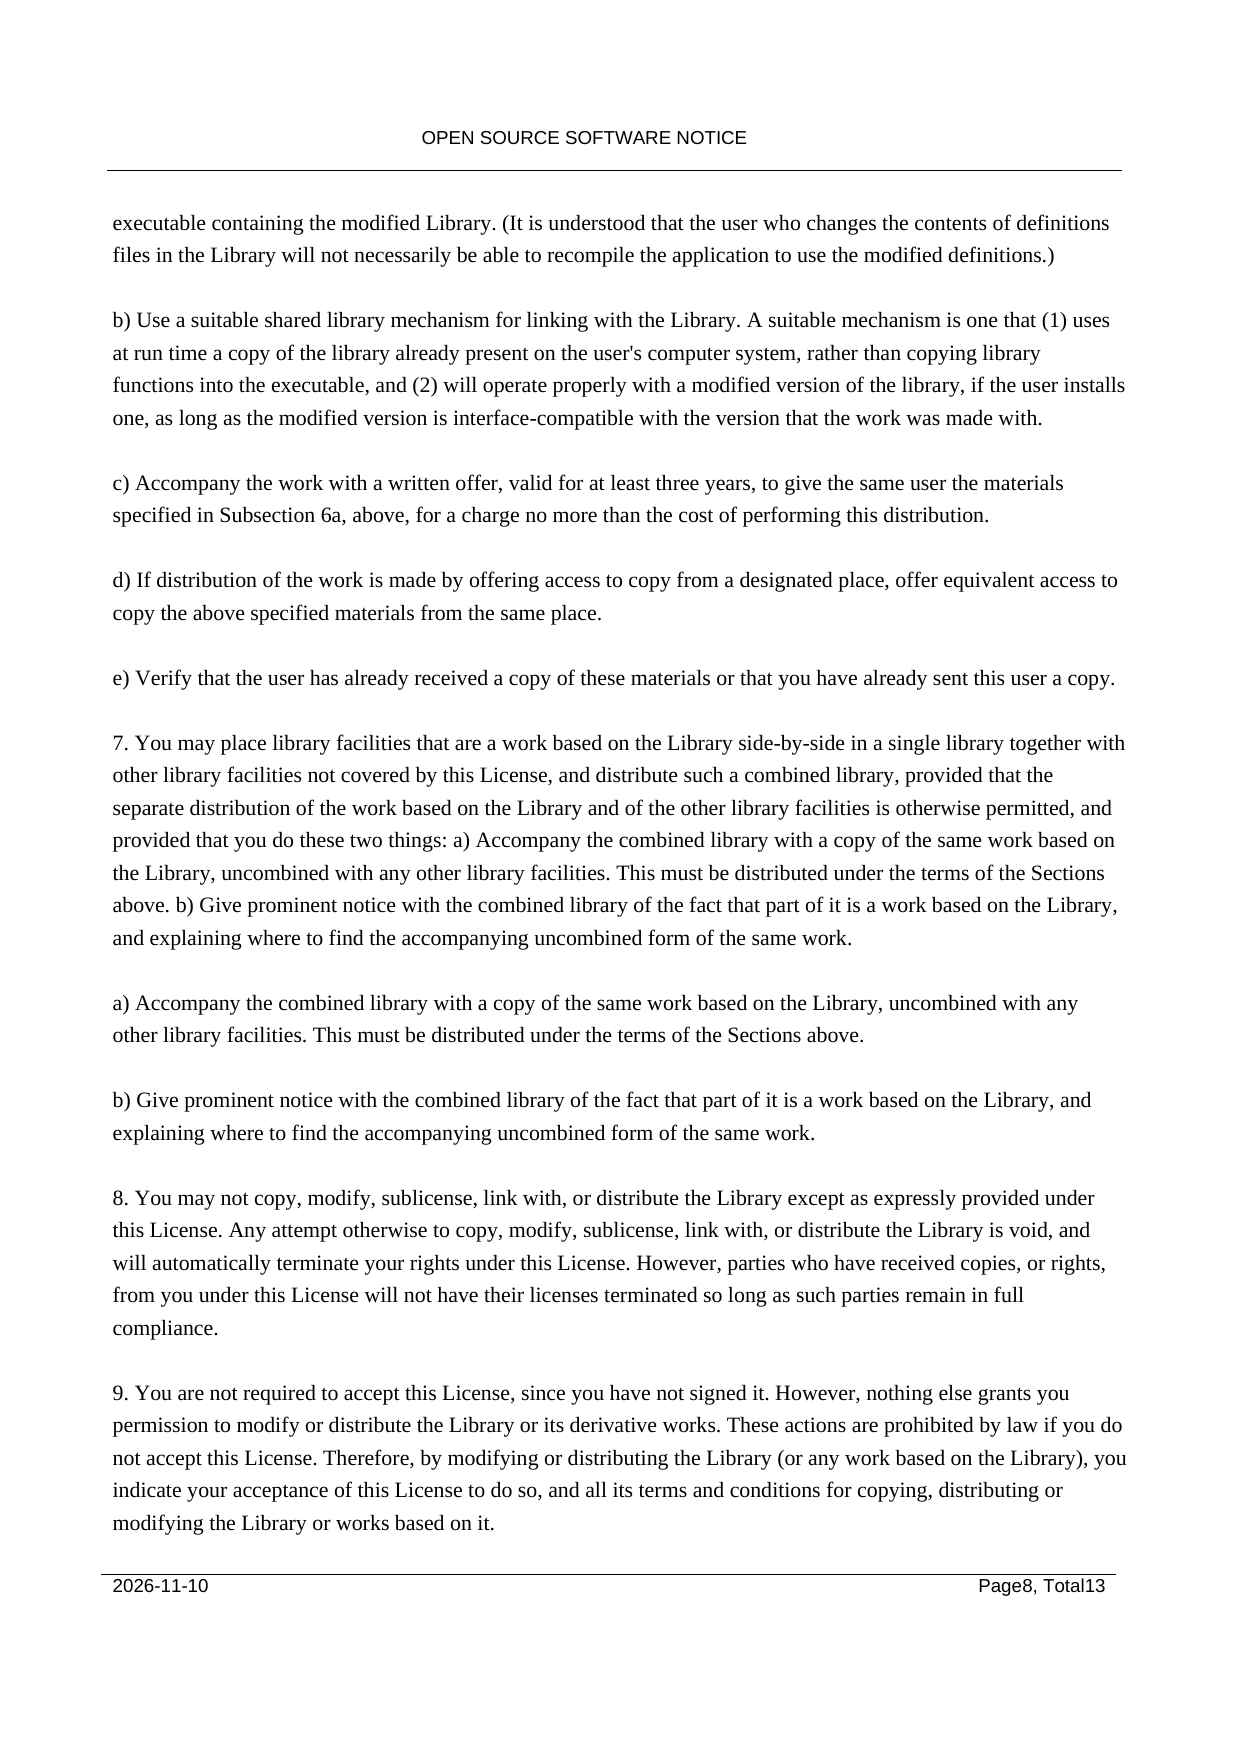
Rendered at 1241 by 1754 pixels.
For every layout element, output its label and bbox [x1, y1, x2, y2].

text [112, 206, 1128, 1539]
